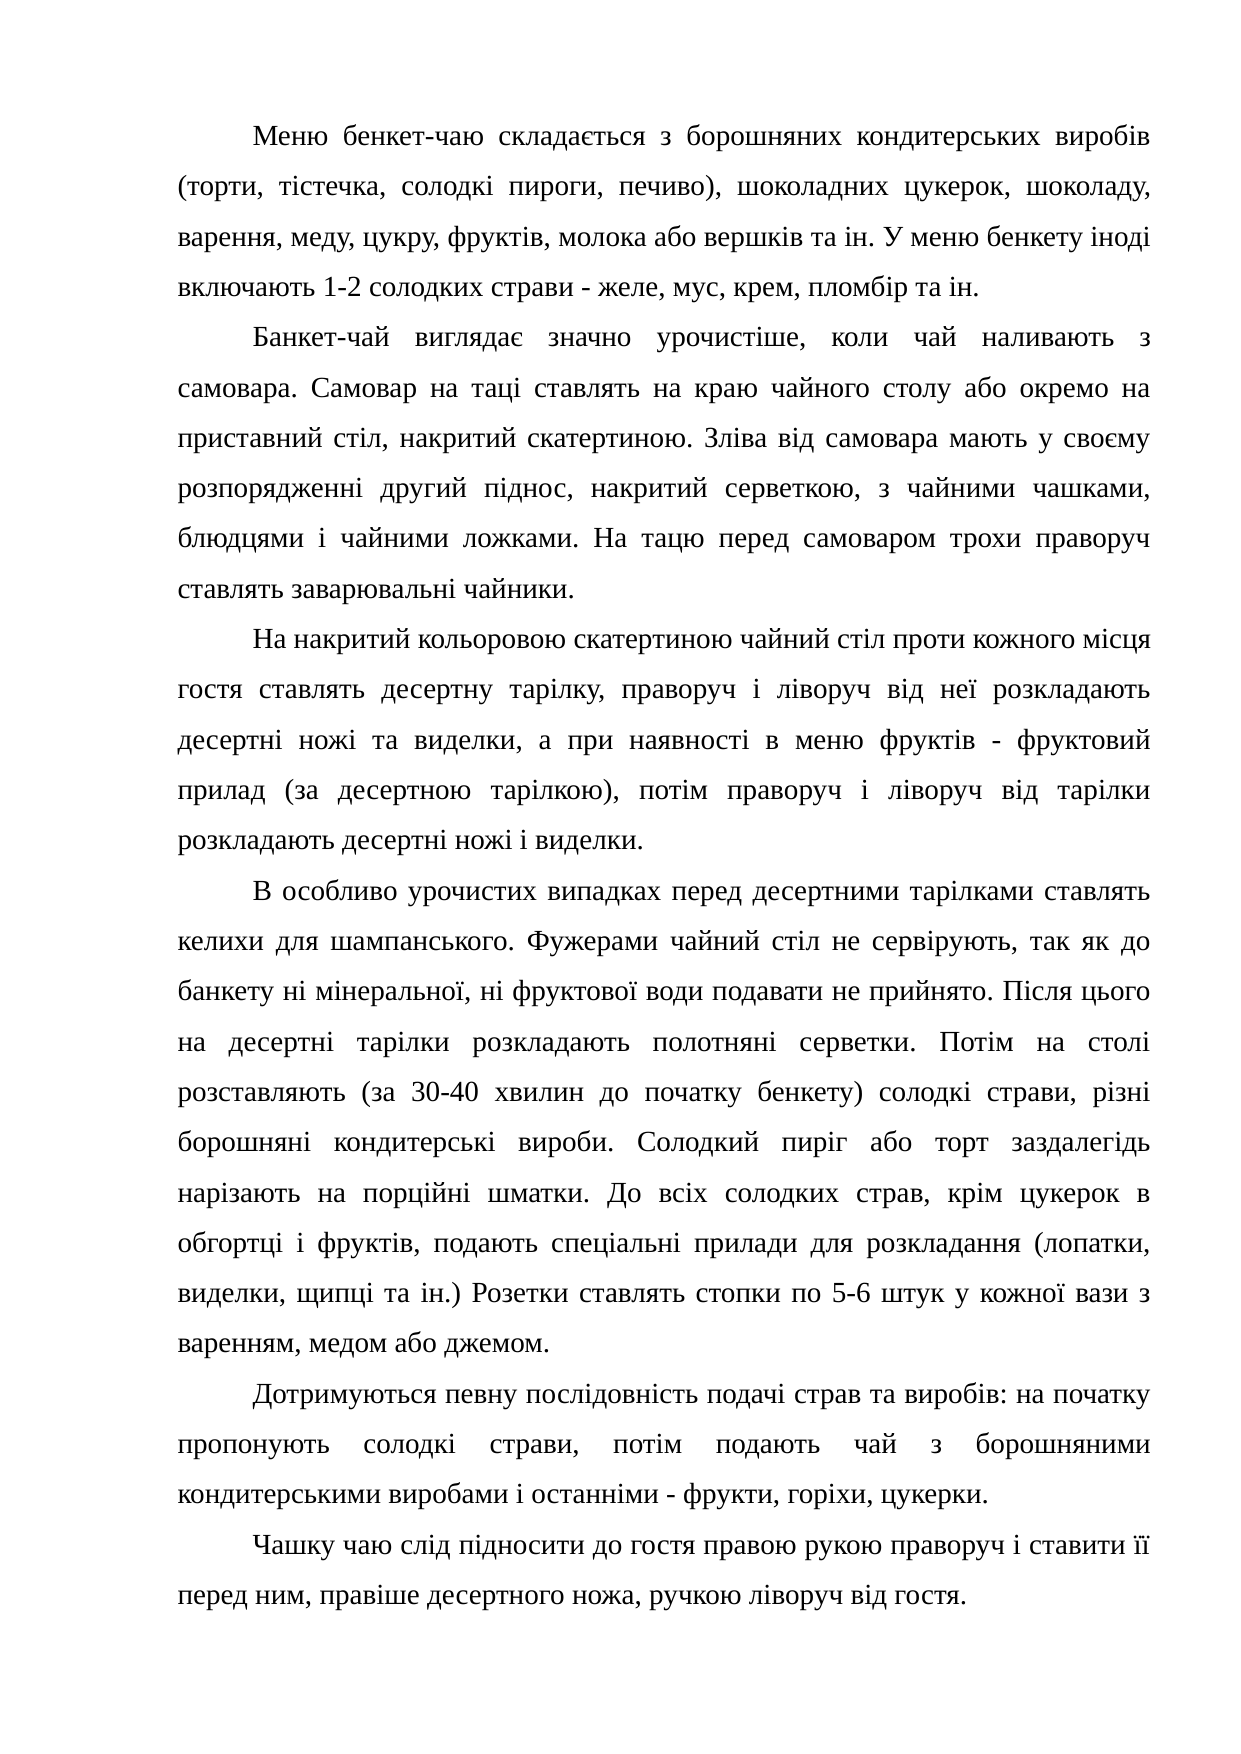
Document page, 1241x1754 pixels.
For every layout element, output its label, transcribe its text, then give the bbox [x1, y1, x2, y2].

text Банкет-чай виглядає значно урочистіше, коли чай наливають з самовара. Самовар на таці ставлять на краю чайного столу або окремо на приставний стіл, накритий скатертиною. Зліва від самовара мають у своєму розпорядженні другий піднос, накритий серветкою, з чайними чашками, блюдцями і чайними ложками. На тацю перед самоваром трохи праворуч ставлять заварювальні чайники. [177, 319, 1152, 604]
text В особливо урочистих випадках перед десертними тарілками ставлять келихи для шампанського. Фужерами чайний стіл не сервірують, так як до банкету ні мінеральної, ні фруктової води подавати не прийнято. Після цього на десертні тарілки розкладають полотняні серветки. Потім на столі розставляють (за 30-40 хвилин до початку бенкету) солодкі страви, різні борошняні кондитерські вироби. Солодкий пиріг або торт заздалегідь нарізають на порційні шматки. До всіх солодких страв, крім цукерок в обгортці і фруктів, подають спеціальні прилади для розкладання (лопатки, виделки, щипці та ін.) Розетки ставлять стопки по 5-6 штук у кожної вази з варенням, медом або джемом. [177, 873, 1152, 1359]
text Дотримуються певну послідовність подачі страв та виробів: на початку пропонують солодкі страви, потім подають чай з борошняними кондитерськими виробами і останніми - фрукти, горіхи, цукерки. [177, 1376, 1152, 1510]
text На накритий кольоровою скатертиною чайний стіл проти кожного місця гостя ставлять десертну тарілку, праворуч і ліворуч від неї розкладають десертні ножі та виделки, а при наявності в меню фруктів - фруктовий прилад (за десертною тарілкою), потім праворуч і ліворуч від тарілки розкладають десертні ножі і виделки. [177, 621, 1152, 856]
text Меню бенкет-чаю складається з борошняних кондитерських виробів (торти, тістечка, солодкі пироги, печиво), шоколадних цукерок, шоколаду, варення, меду, цукру, фруктів, молока або вершків та ін. У меню бенкету іноді включають 1-2 солодких страви - желе, мус, крем, пломбір та ін. [177, 118, 1152, 303]
text Чашку чаю слід підносити до гостя правою рукою праворуч і ставити її перед ним, правіше десертного ножа, ручкою ліворуч від гостя. [177, 1527, 1152, 1611]
